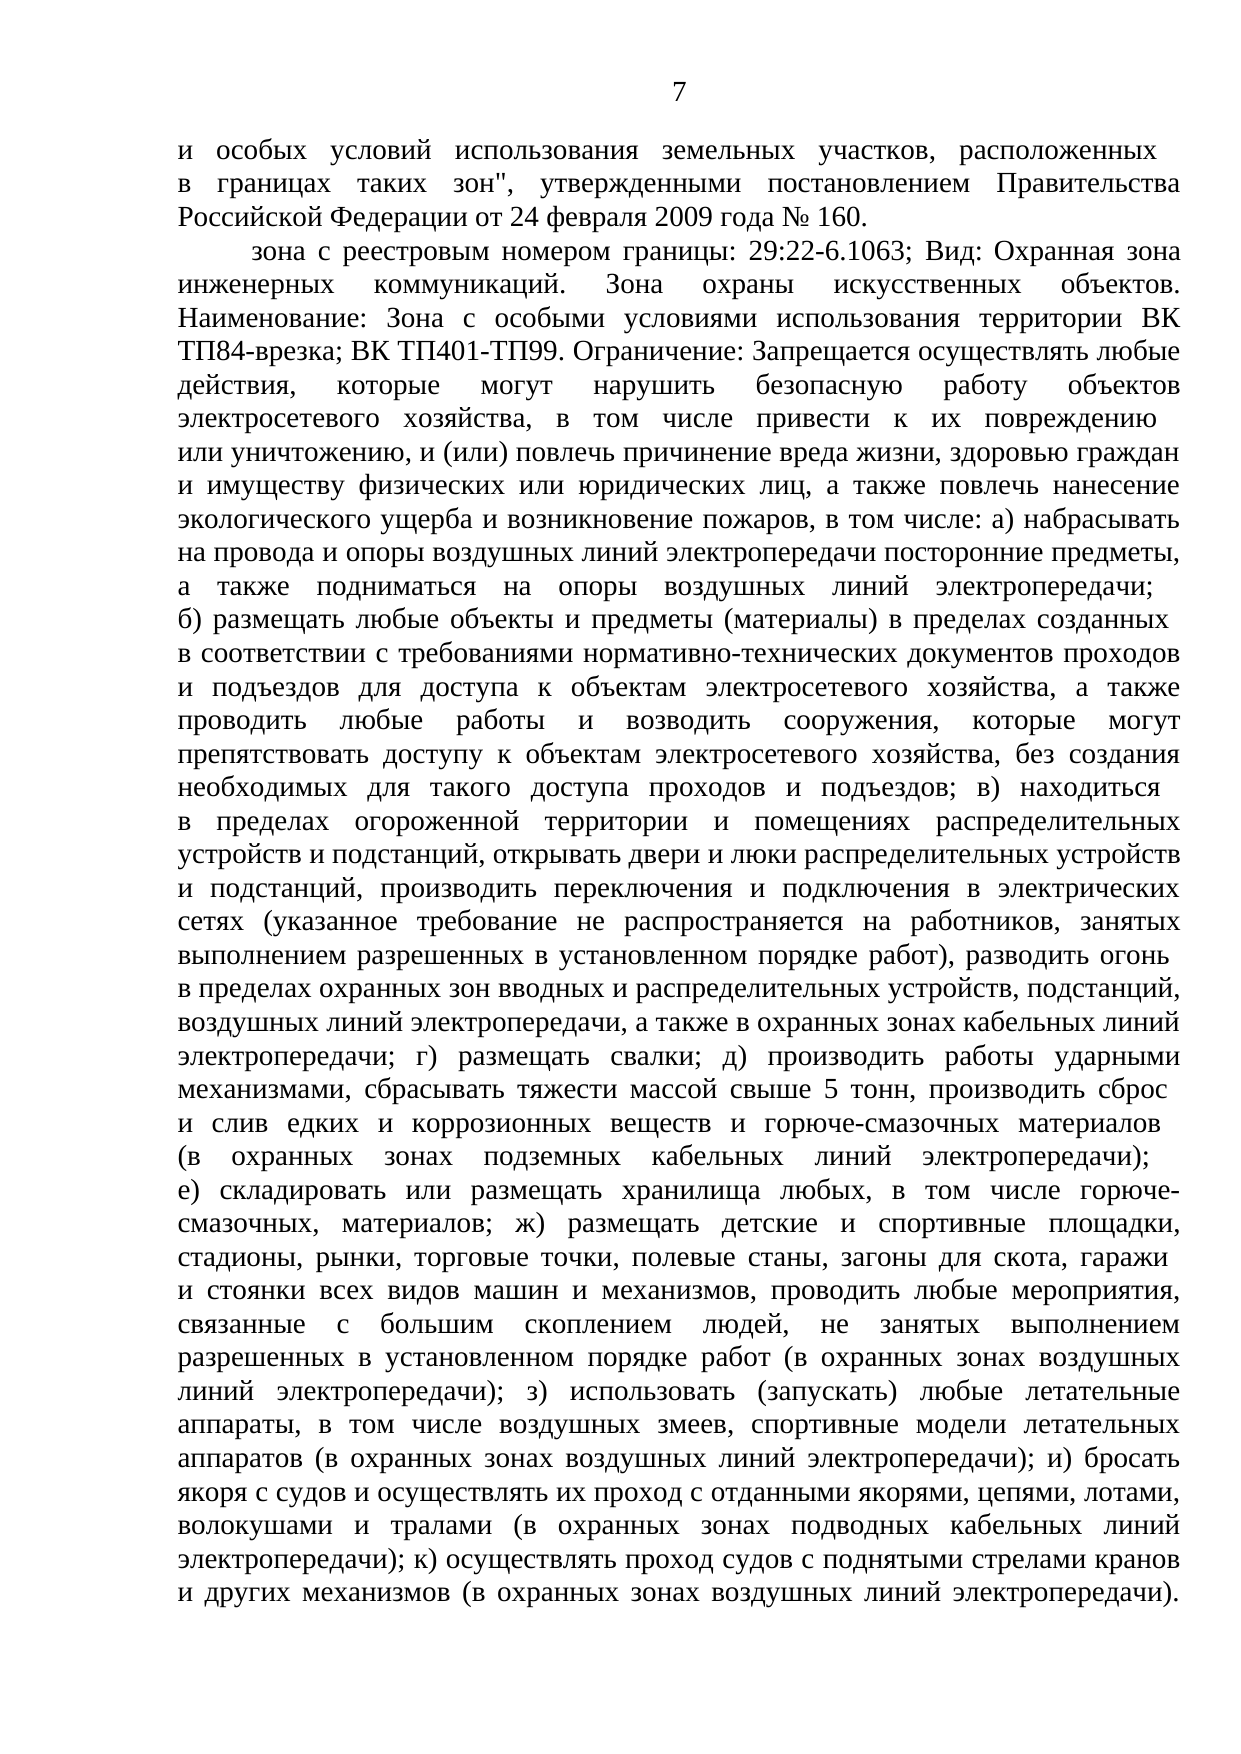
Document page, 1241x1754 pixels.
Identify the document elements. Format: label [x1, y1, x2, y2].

text [177, 233, 1181, 1608]
text [177, 132, 1181, 233]
